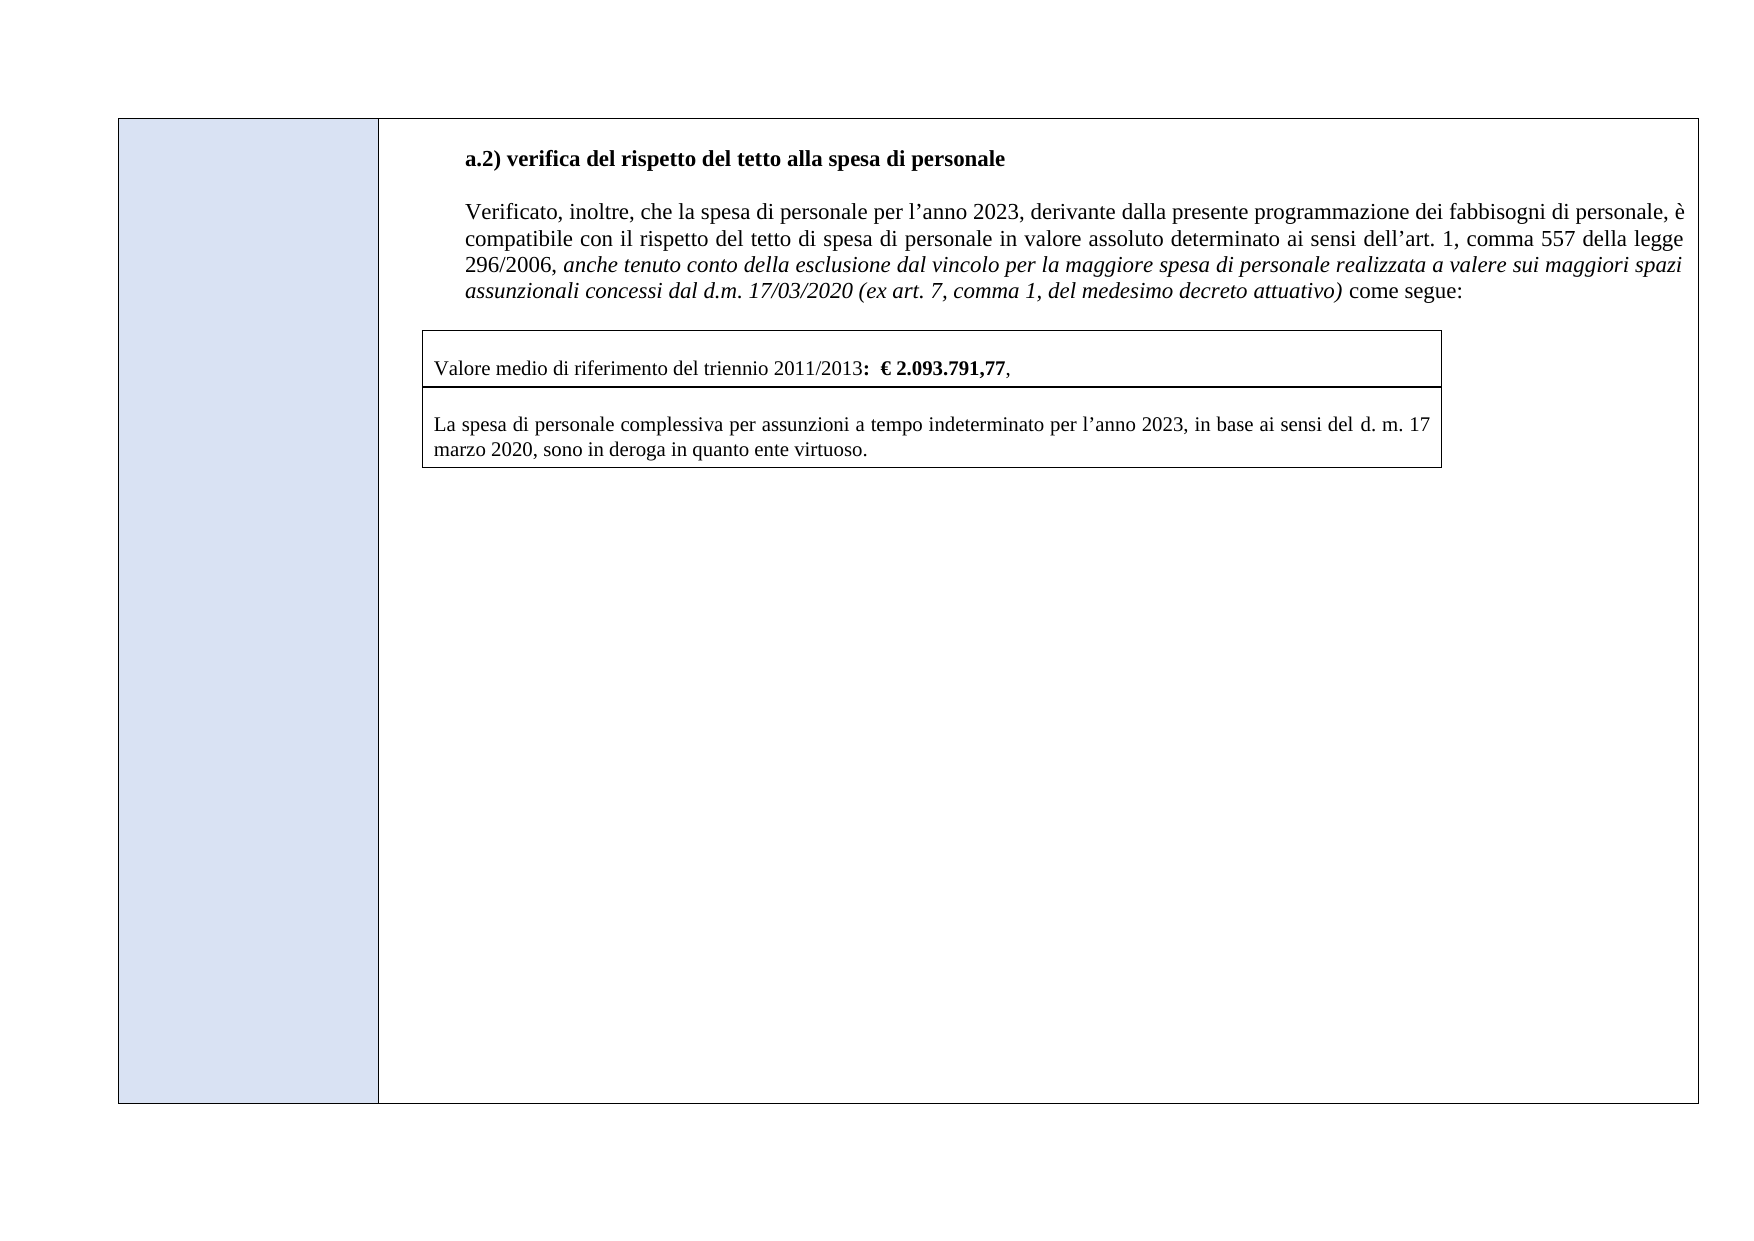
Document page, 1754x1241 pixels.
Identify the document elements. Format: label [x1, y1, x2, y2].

table_cell [379, 119, 1698, 1103]
table_cell [119, 119, 378, 1103]
